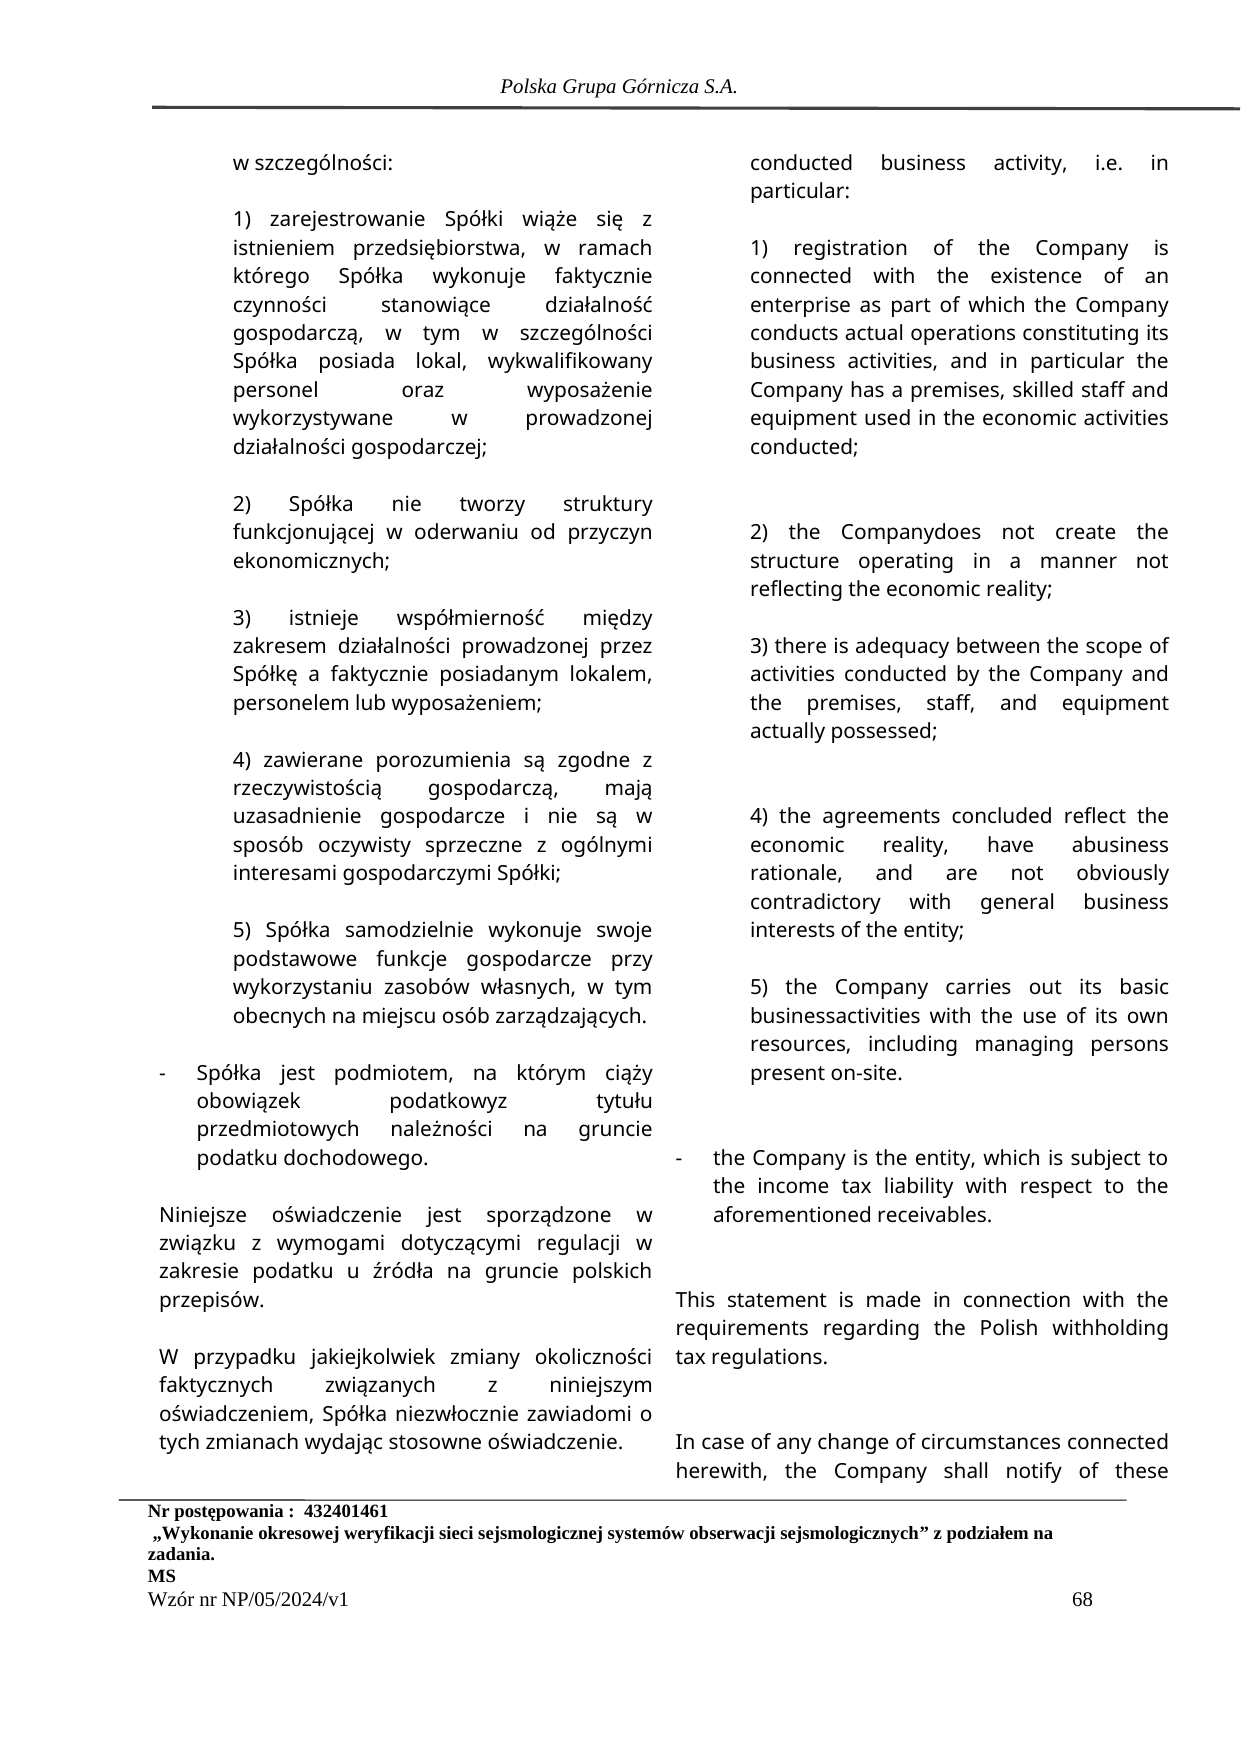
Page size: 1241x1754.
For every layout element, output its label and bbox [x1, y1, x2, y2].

table_header [148, 148, 664, 1484]
table_header [664, 148, 1181, 1484]
